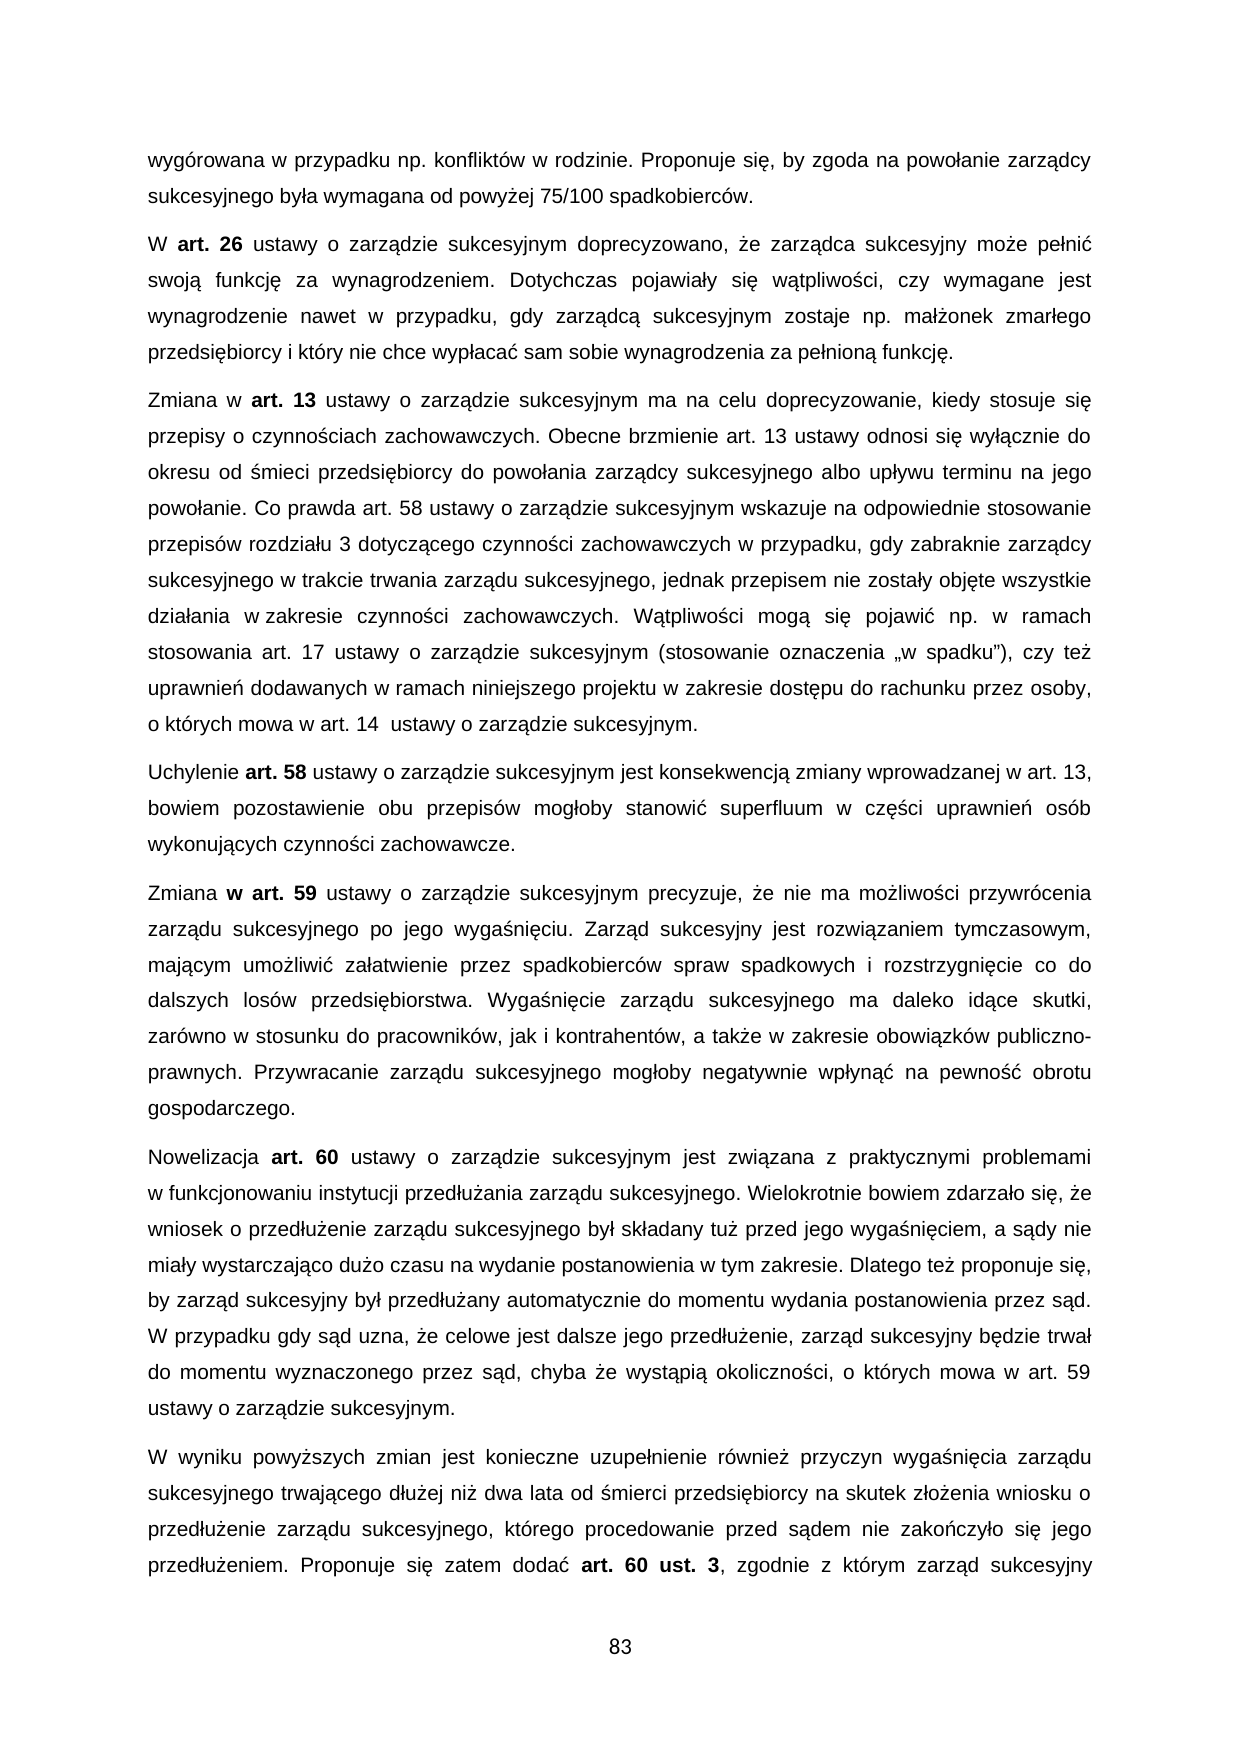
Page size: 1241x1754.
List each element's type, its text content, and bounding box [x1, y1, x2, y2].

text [148, 1444, 1092, 1576]
text W art. 26 ustawy o zarządzie sukcesyjnym doprecyzowano, że zarządca sukcesyjny może pełnić swoją funkcję za wynagrodzeniem. Dotychczas pojawiały się wątpliwości, czy wymagane jest wynagrodzenie nawet w przypadku, gdy zarządcą sukcesyjnym zostaje np. małżonek zmarłego przedsiębiorcy i który nie chce wypłacać sam sobie wynagrodzenia za pełnioną funkcję. [148, 232, 1092, 364]
text Nowelizacja art. 60 ustawy o zarządzie sukcesyjnym jest związana z praktycznymi problemami w funkcjonowaniu instytucji przedłużania zarządu sukcesyjnego. Wielokrotnie bowiem zdarzało się, że wniosek o przedłużenie zarządu sukcesyjnego był składany tuż przed jego wygaśnięciem, a sądy nie miały wystarczająco dużo czasu na wydanie postanowienia w tym zakresie. Dlatego też proponuje się, by zarząd sukcesyjny był przedłużany automatycznie do momentu wydania postanowienia przez sąd. W przypadku gdy sąd uzna, że celowe jest dalsze jego przedłużenie, zarząd sukcesyjny będzie trwał do momentu wyznaczonego przez sąd, chyba że wystąpią okoliczności, o których mowa w art. 59 ustawy o zarządzie sukcesyjnym. [148, 1144, 1092, 1420]
text Uchylenie art. 58 ustawy o zarządzie sukcesyjnym jest konsekwencją zmiany wprowadzanej w art. 13, bowiem pozostawienie obu przepisów mogłoby stanowić superfluum w części uprawnień osób wykonujących czynności zachowawcze. [148, 760, 1092, 856]
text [148, 148, 1092, 208]
text Zmiana w art. 59 ustawy o zarządzie sukcesyjnym precyzuje, że nie ma możliwości przywrócenia zarządu sukcesyjnego po jego wygaśnięciu. Zarząd sukcesyjny jest rozwiązaniem tymczasowym, mającym umożliwić załatwienie przez spadkobierców spraw spadkowych i rozstrzygnięcie co do dalszych losów przedsiębiorstwa. Wygaśnięcie zarządu sukcesyjnego ma daleko idące skutki, zarówno w stosunku do pracowników, jak i kontrahentów, a także w zakresie obowiązków publiczno-prawnych. Przywracanie zarządu sukcesyjnego mogłoby negatywnie wpłynąć na pewność obrotu gospodarczego. [148, 881, 1092, 1120]
text Zmiana w art. 13 ustawy o zarządzie sukcesyjnym ma na celu doprecyzowanie, kiedy stosuje się przepisy o czynnościach zachowawczych. Obecne brzmienie art. 13 ustawy odnosi się wyłącznie do okresu od śmieci przedsiębiorcy do powołania zarządcy sukcesyjnego albo upływu terminu na jego powołanie. Co prawda art. 58 ustawy o zarządzie sukcesyjnym wskazuje na odpowiednie stosowanie przepisów rozdziału 3 dotyczącego czynności zachowawczych w przypadku, gdy zabraknie zarządcy sukcesyjnego w trakcie trwania zarządu sukcesyjnego, jednak przepisem nie zostały objęte wszystkie działania w zakresie czynności zachowawczych. Wątpliwości mogą się pojawić np. w ramach stosowania art. 17 ustawy o zarządzie sukcesyjnym (stosowanie oznaczenia „w spadku”), czy też uprawnień dodawanych w ramach niniejszego projektu w zakresie dostępu do rachunku przez osoby, o których mowa w art. 14 ustawy o zarządzie sukcesyjnym. [148, 388, 1092, 736]
